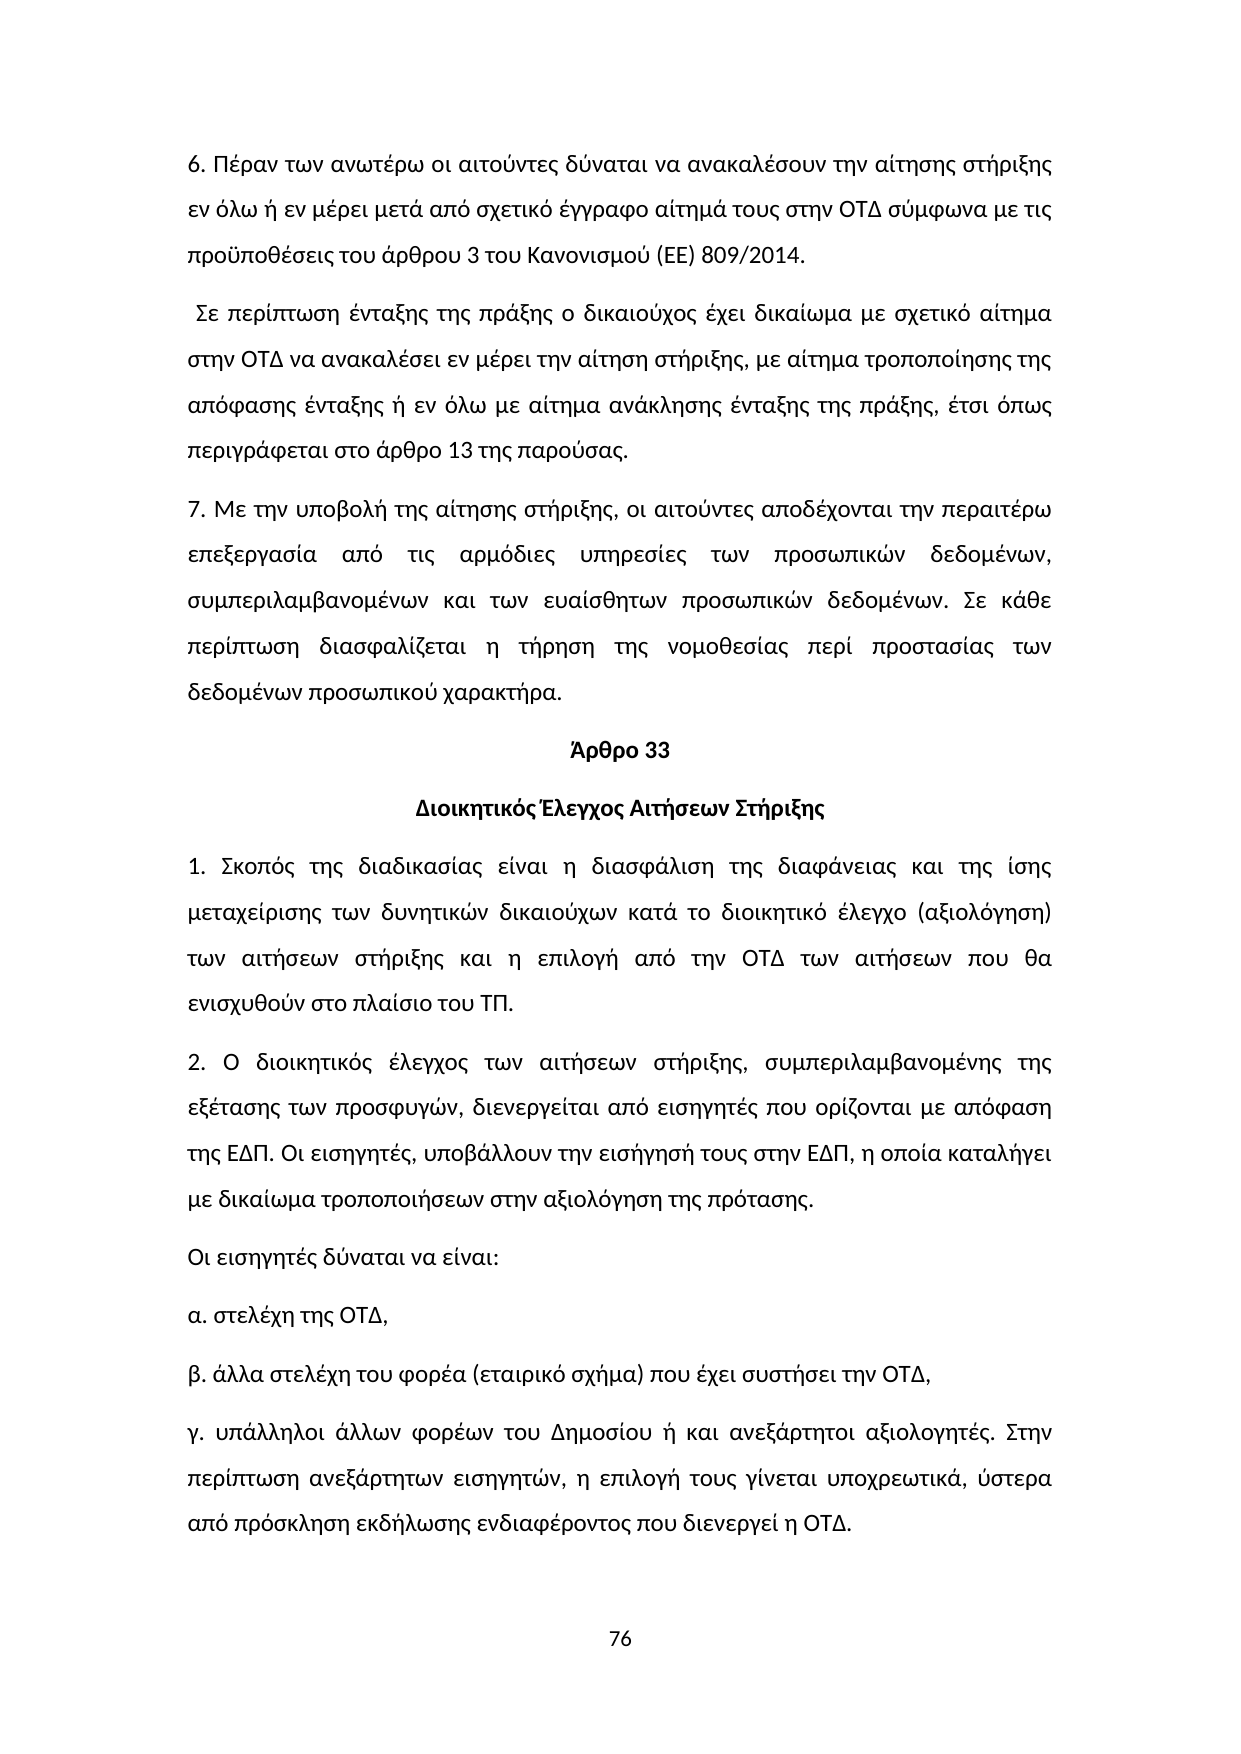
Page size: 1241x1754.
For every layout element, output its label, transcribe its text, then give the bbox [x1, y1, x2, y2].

text α. στελέχη της ΟΤΔ, [187, 1299, 1053, 1330]
text β. άλλα στελέχη του φορέα (εταιρικό σχήμα) που έχει συστήσει την ΟΤΔ, [187, 1358, 1053, 1388]
text 6. Πέραν των ανωτέρω οι αιτούντες δύναται να ανακαλέσουν την αίτησης στήριξης εν όλω ή εν μέρει μετά από σχετικό έγγραφο αίτημά τους στην ΟΤΔ σύμφωνα με τις προϋποθέσεις του άρθρου 3 του Κανονισμού (ΕΕ) 809/2014. [187, 148, 1053, 270]
text 1. Σκοπός της διαδικασίας είναι η διασφάλιση της διαφάνειας και της ίσης μεταχείρισης των δυνητικών δικαιούχων κατά το διοικητικό έλεγχο (αξιολόγηση) των αιτήσεων στήριξης και η επιλογή από την ΟΤΔ των αιτήσεων που θα ενισχυθούν στο πλαίσιο του ΤΠ. [187, 850, 1053, 1018]
text 7. Με την υποβολή της αίτησης στήριξης, οι αιτούντες αποδέχονται την περαιτέρω επεξεργασία από τις αρμόδιες υπηρεσίες των προσωπικών δεδομένων, συμπεριλαμβανομένων και των ευαίσθητων προσωπικών δεδομένων. Σε κάθε περίπτωση διασφαλίζεται η τήρηση της νομοθεσίας περί προστασίας των δεδομένων προσωπικού χαρακτήρα. [187, 493, 1053, 706]
text γ. υπάλληλοι άλλων φορέων του Δημοσίου ή και ανεξάρτητοι αξιολογητές. Στην περίπτωση ανεξάρτητων εισηγητών, η επιλογή τους γίνεται υποχρεωτικά, ύστερα από πρόσκληση εκδήλωσης ενδιαφέροντος που διενεργεί η ΟΤΔ. [187, 1416, 1053, 1538]
text Διοικητικός Έλεγχος Αιτήσεων Στήριξης [187, 792, 1053, 823]
text 2. Ο διοικητικός έλεγχος των αιτήσεων στήριξης, συμπεριλαμβανομένης της εξέτασης των προσφυγών, διενεργείται από εισηγητές που ορίζονται με απόφαση της ΕΔΠ. Οι εισηγητές, υποβάλλουν την εισήγησή τους στην ΕΔΠ, η οποία καταλήγει με δικαίωμα τροποποιήσεων στην αξιολόγηση της πρότασης. [187, 1046, 1053, 1213]
text Σε περίπτωση ένταξης της πράξης ο δικαιούχος έχει δικαίωμα με σχετικό αίτημα στην ΟΤΔ να ανακαλέσει εν μέρει την αίτηση στήριξης, με αίτημα τροποποίησης της απόφασης ένταξης ή εν όλω με αίτημα ανάκλησης ένταξης της πράξης, έτσι όπως περιγράφεται στο άρθρο 13 της παρούσας. [187, 297, 1053, 465]
text Οι εισηγητές δύναται να είναι: [187, 1241, 1053, 1272]
text Άρθρο 33 [187, 734, 1053, 764]
